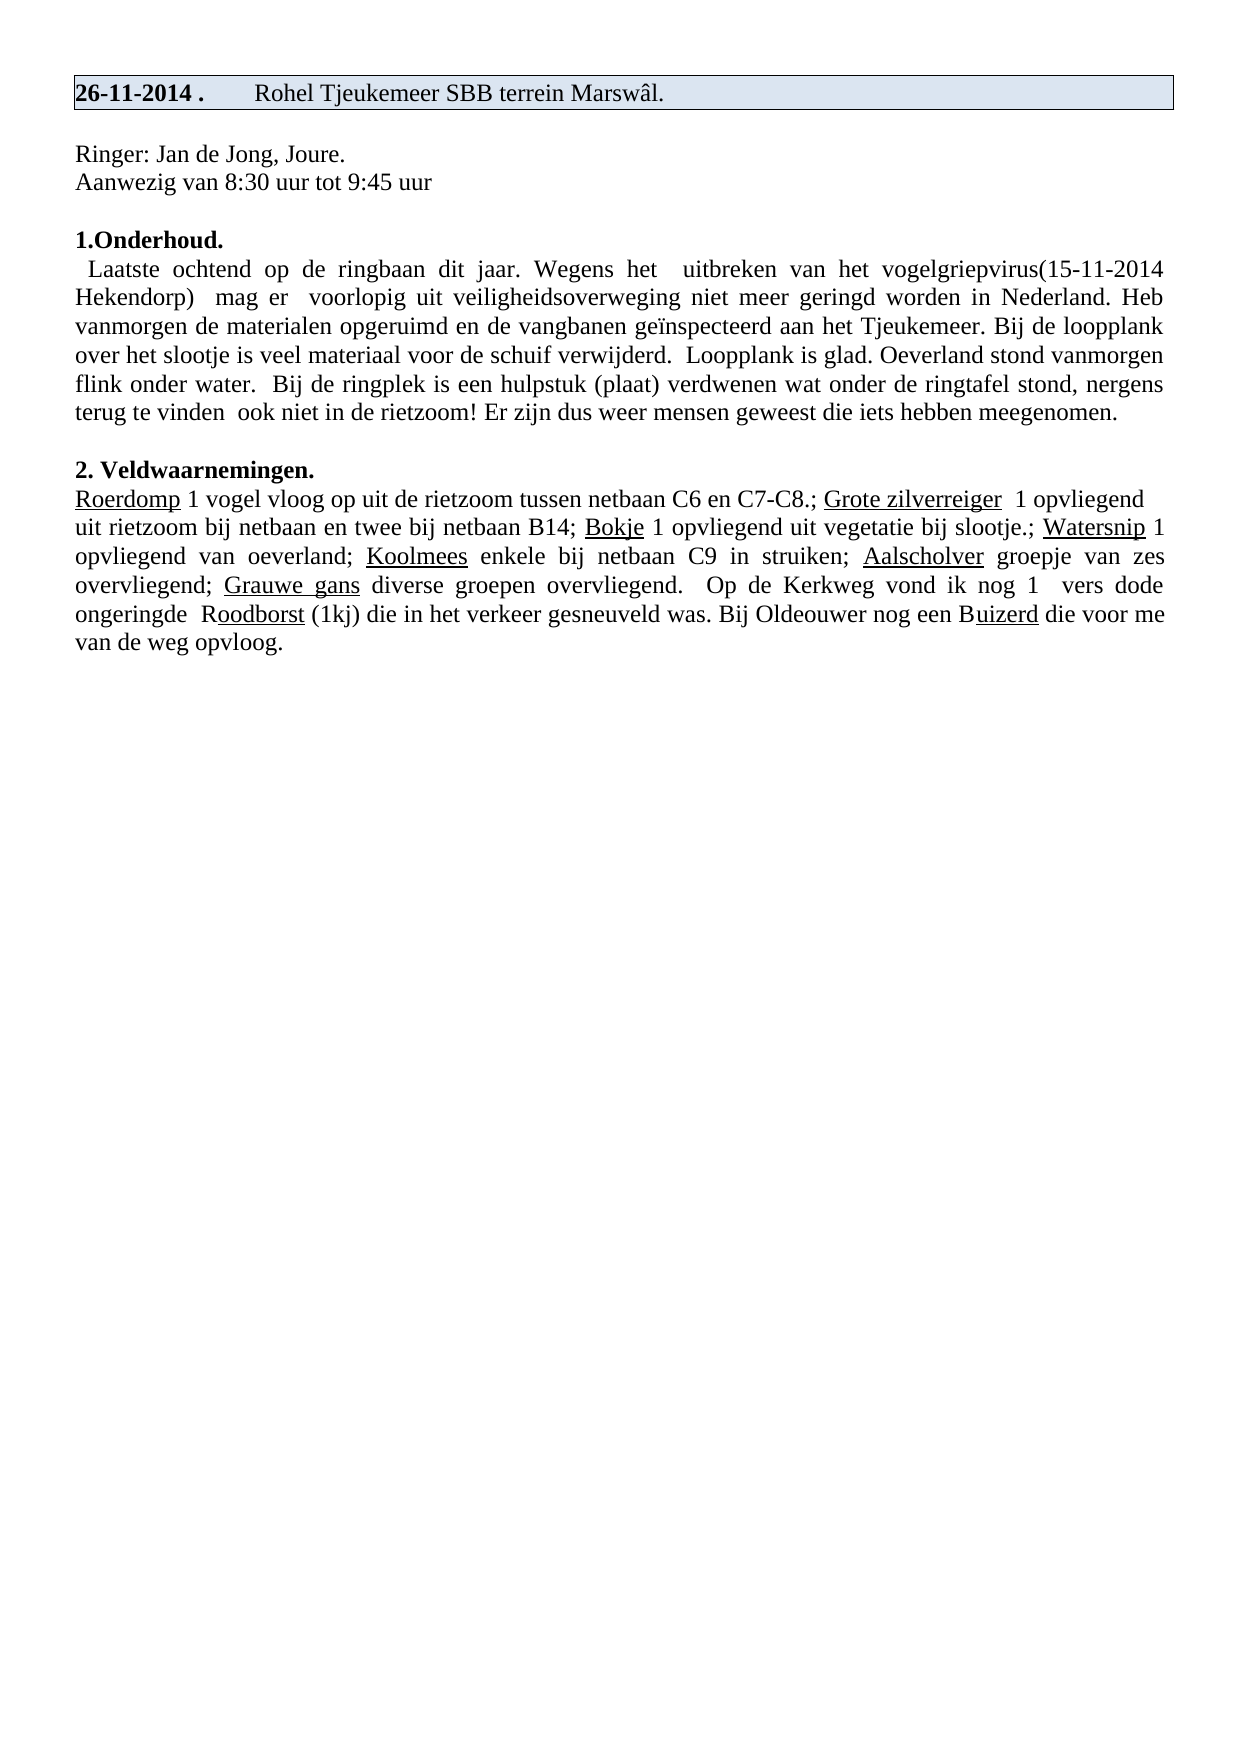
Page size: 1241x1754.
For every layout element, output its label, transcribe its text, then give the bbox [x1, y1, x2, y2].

text Roerdomp 1 vogel vloog op uit de rietzoom tussen netbaan C6 en C7-C8.; Grote zilverreiger 1 opvliegend [75, 484, 1165, 512]
text 1.Onderhoud. [75, 225, 1165, 254]
text uit rietzoom bij netbaan en twee bij netbaan B14; Bokje 1 opvliegend uit vegetatie bij slootje.; Watersnip 1 opvliegend van oeverland; Koolmees enkele bij netbaan C9 in struiken; Aalscholver groepje van zes overvliegend; Grauwe gans diverse groepen overvliegend. Op de Kerkweg vond ik nog 1 vers dode ongeringde Roodborst (1kj) die in het verkeer gesneuveld was. Bij Oldeouwer nog een Buizerd die voor me van de weg opvloog. [75, 512, 1165, 656]
text Aanwezig van 8:30 uur tot 9:45 uur [75, 167, 1165, 196]
text 2. Veldwaarnemingen. [75, 455, 1165, 484]
text 26-11-2014 . Rohel Tjeukemeer SBB terrein Marswâl. [75, 76, 1173, 109]
text Laatste ochtend op de ringbaan dit jaar. Wegens het uitbreken van het vogelgriepvirus(15-11-2014 Hekendorp) mag er voorlopig uit veiligheidsoverweging niet meer geringd worden in Nederland. Heb vanmorgen de materialen opgeruimd en de vangbanen geïnspecteerd aan het Tjeukemeer. Bij de loopplank over het slootje is veel materiaal voor de schuif verwijderd. Loopplank is glad. Oeverland stond vanmorgen flink onder water. Bij de ringplek is een hulpstuk (plaat) verdwenen wat onder de ringtafel stond, nergens terug te vinden ook niet in de rietzoom! Er zijn dus weer mensen geweest die iets hebben meegenomen. [75, 254, 1165, 426]
text Ringer: Jan de Jong, Joure. [75, 139, 1165, 167]
